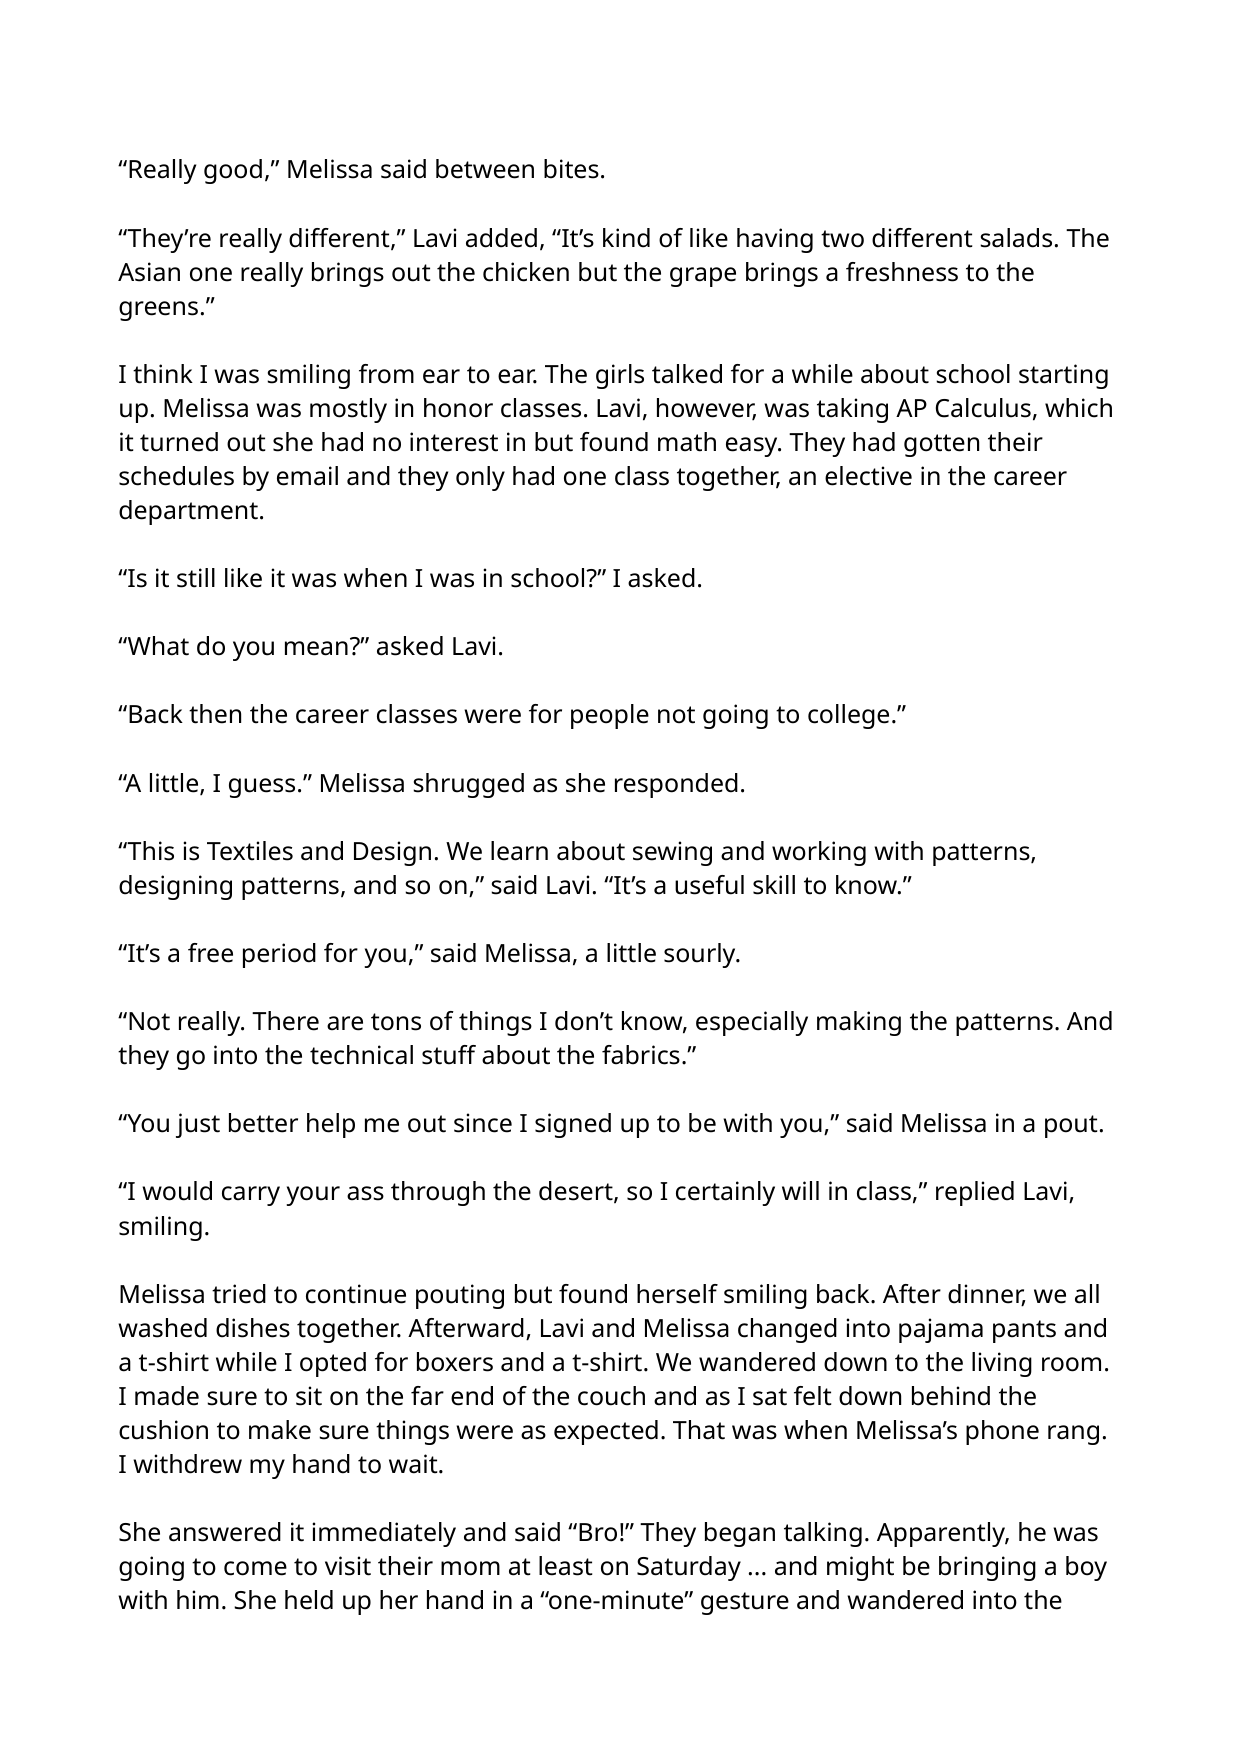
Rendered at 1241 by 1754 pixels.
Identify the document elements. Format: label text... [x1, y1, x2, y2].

text “Back then the career classes were for people not going to college.” [118, 697, 1122, 731]
text “Not really. There are tons of things I don’t know, especially making the patterns. And they go into the technical stuff about the fabrics.” [118, 1004, 1122, 1072]
text “They’re really different,” Lavi added, “It’s kind of like having two different salads. The Asian one really brings out the chicken but the grape brings a freshness to the greens.” [118, 220, 1122, 322]
text “A little, I guess.” Melissa shrugged as she responded. [118, 765, 1122, 799]
text “Is it still like it was when I was in school?” I asked. [118, 561, 1122, 595]
text I think I was smiling from ear to ear. The girls talked for a while about school starting up. Melissa was mostly in honor classes. Lavi, however, was taking AP Calculus, which it turned out she had no interest in but found math easy. They had gotten their schedules by email and they only had one class together, an elective in the career department. [118, 357, 1122, 527]
text “Really good,” Melissa said between bites. [118, 152, 1122, 186]
text “What do you mean?” asked Lavi. [118, 629, 1122, 663]
text “I would carry your ass through the desert, so I certainly will in class,” replied Lavi, smiling. [118, 1174, 1122, 1242]
text “It’s a free period for you,” said Melissa, a little sourly. [118, 936, 1122, 970]
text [118, 1515, 1122, 1617]
text Melissa tried to continue pouting but found herself smiling back. After dinner, we all washed dishes together. Afterward, Lavi and Melissa changed into pajama pants and a t-shirt while I opted for boxers and a t-shirt. We wandered down to the living room. I made sure to sit on the far end of the couch and as I sat felt down behind the cushion to make sure things were as expected. That was when Melissa’s phone rang. I withdrew my hand to wait. [118, 1276, 1122, 1481]
text “You just better help me out since I signed up to be with you,” said Melissa in a pout. [118, 1106, 1122, 1140]
text “This is Textiles and Design. We learn about sewing and working with patterns, designing patterns, and so on,” said Lavi. “It’s a useful skill to know.” [118, 833, 1122, 902]
